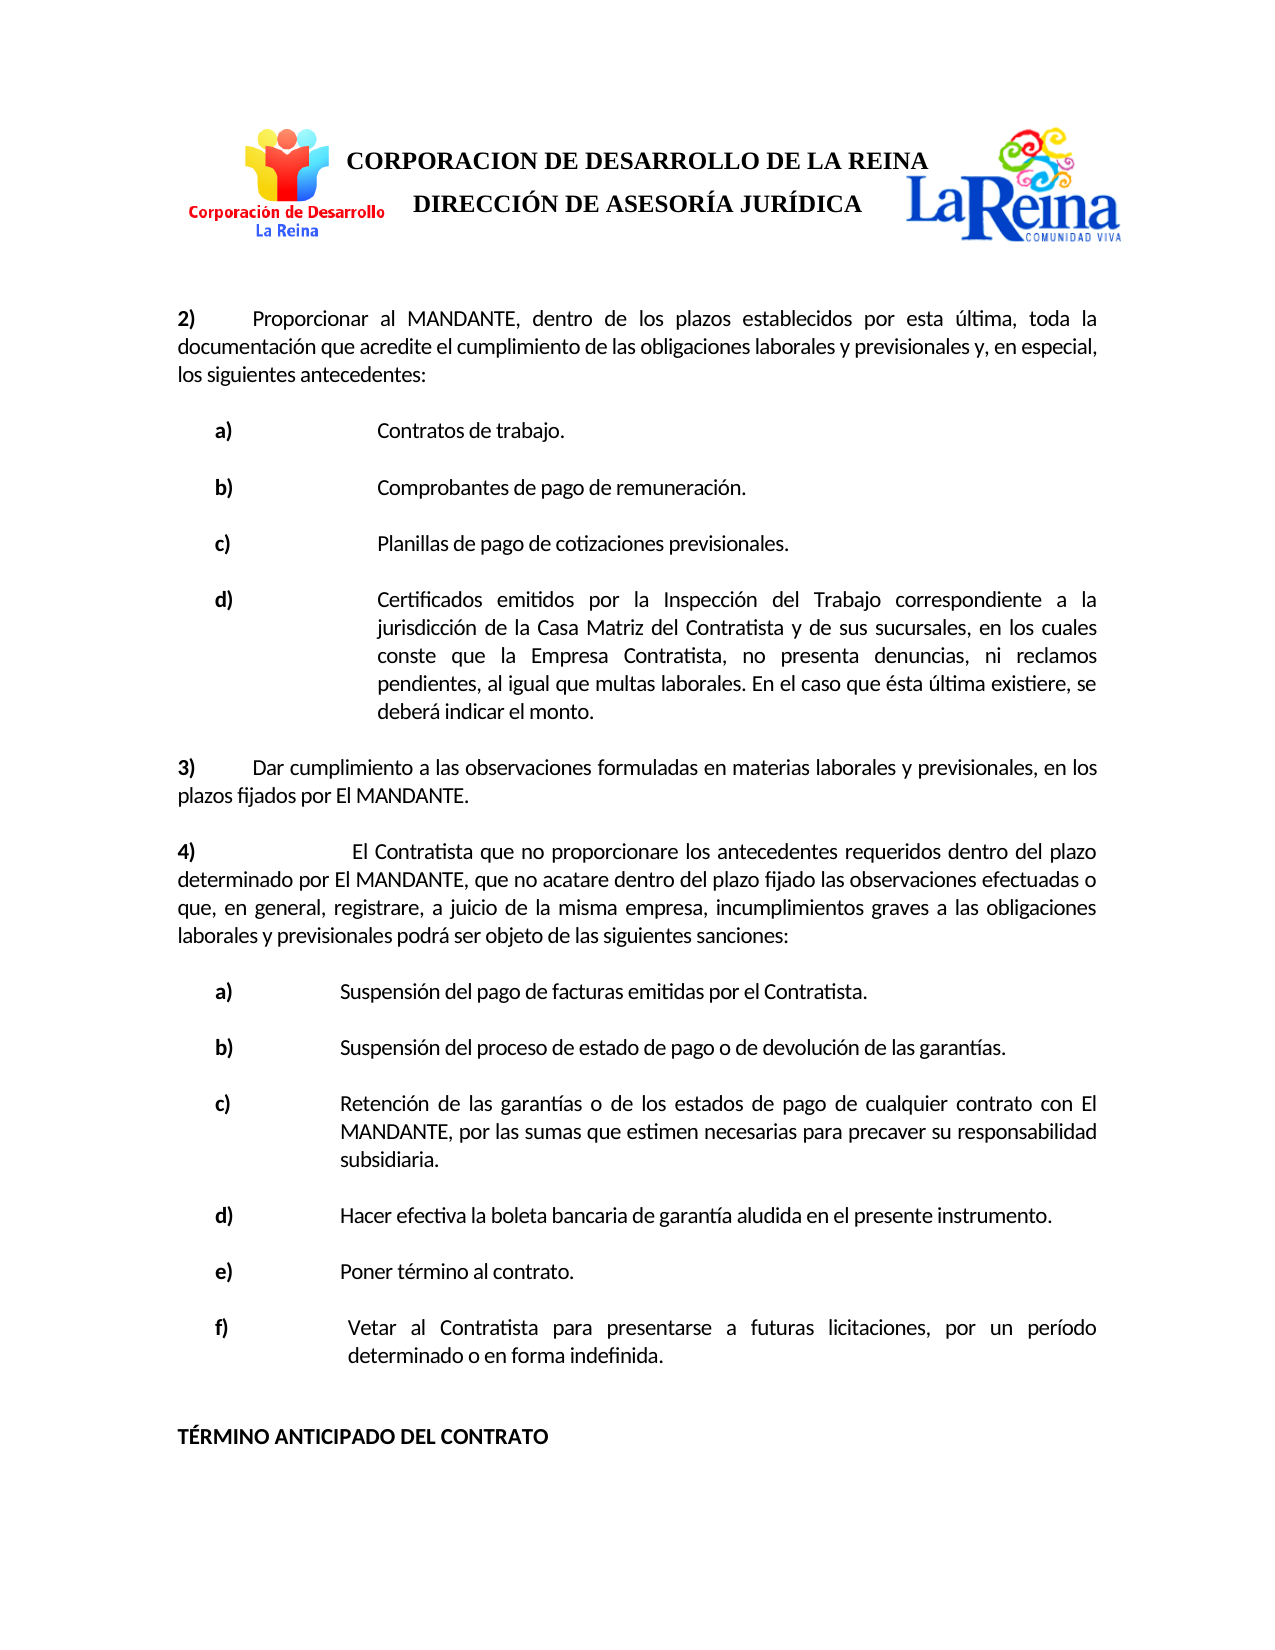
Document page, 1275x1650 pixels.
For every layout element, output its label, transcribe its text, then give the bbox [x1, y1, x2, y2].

list Dar cumplimiento a las observaciones formuladas en materias laborales y previsionales, en los plazos fijados por El MANDANTE. [177, 753, 1098, 809]
subtitle TÉRMINO ANTICIPADO DEL CONTRATO [177, 1422, 1098, 1450]
picture [903, 125, 1125, 246]
list Vetar al Contratista para presentarse a futuras licitaciones, por un período determinado o en forma indefinida. [215, 1313, 1098, 1369]
text d) Hacer efectiva la boleta bancaria de garantía aludida en el presente instrumento. [215, 1201, 1098, 1229]
list Proporcionar al MANDANTE, dentro de los plazos establecidos por esta última, toda la documentación que acredite el cumplimiento de las obligaciones laborales y previsionales y, en especial, los siguientes antecedentes: [177, 304, 1098, 388]
list Comprobantes de pago de remuneración. [214, 473, 1098, 501]
list Contratos de trabajo. [214, 417, 1098, 444]
list Certificados emitidos por la Inspección del Trabajo correspondiente a la jurisdicción de la Casa Matriz del Contratista y de sus sucursales, en los cuales conste que la Empresa Contratista, no presenta denuncias, ni reclamos pendientes, al igual que multas laborales. En el caso que ésta última existiere, se deberá indicar el monto. [214, 585, 1098, 725]
text e) Poner término al contrato. [215, 1257, 1098, 1285]
picture [177, 102, 396, 267]
text b) Suspensión del proceso de estado de pago o de devolución de las garantías. [215, 1033, 1098, 1061]
picture [389, 154, 395, 161]
list Planillas de pago de cotizaciones previsionales. [214, 529, 1098, 557]
text c) Retención de las garantías o de los estados de pago de cualquier contrato con El MANDANTE, por las sumas que estimen necesarias para precaver su responsabilidad subsidiaria. [215, 1089, 1098, 1173]
text a) Suspensión del pago de facturas emitidas por el Contratista. [215, 977, 1098, 1005]
list El Contratista que no proporcionare los antecedentes requeridos dentro del plazo determinado por El MANDANTE, que no acatare dentro del plazo fijado las observaciones efectuadas o que, en general, registrare, a juicio de la misma empresa, incumplimientos graves a las obligaciones laborales y previsionales podrá ser objeto de las siguientes sanciones: [177, 837, 1098, 949]
